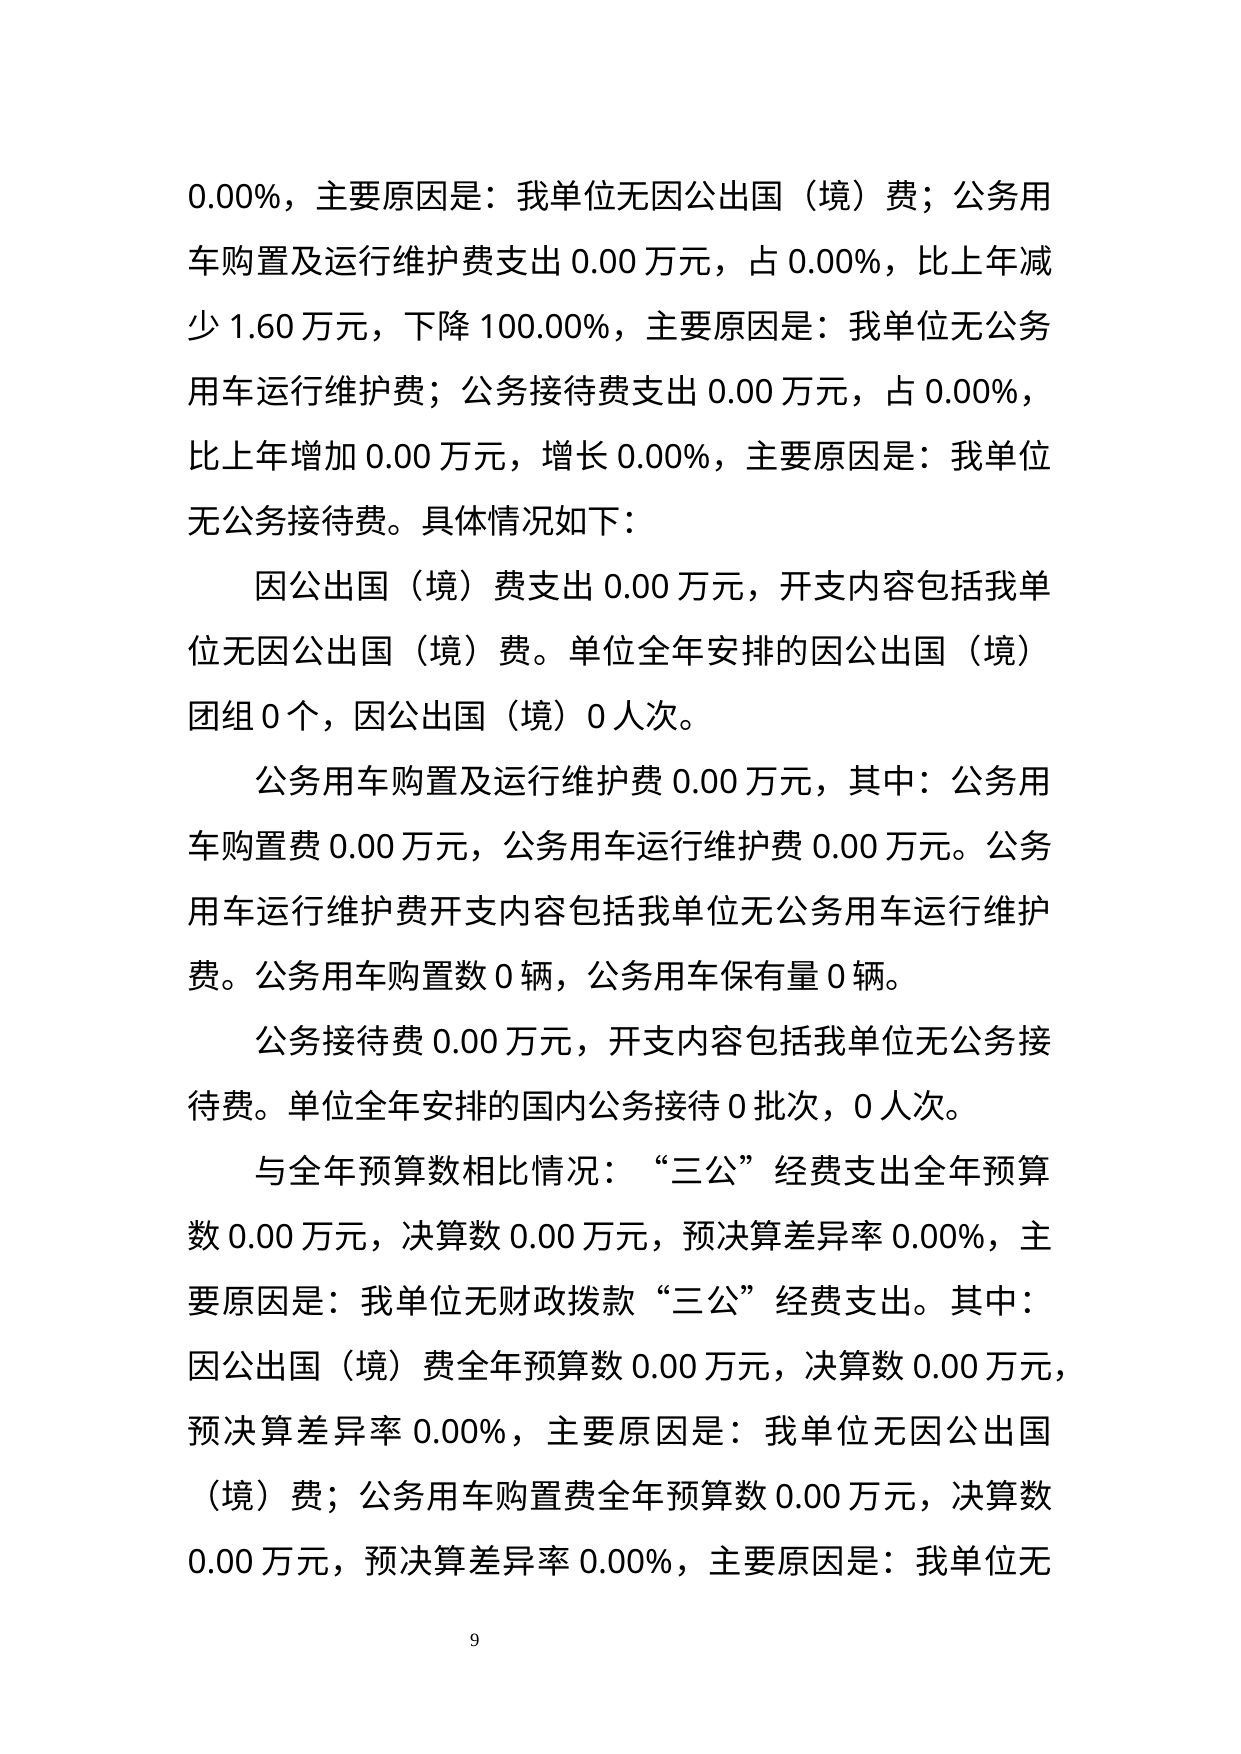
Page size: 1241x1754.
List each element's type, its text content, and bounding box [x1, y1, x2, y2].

text 因公出国（境）费支出0.00万元，开支内容包括我单位无因公出国（境）费。单位全年安排的因公出国（境）团组0个，因公出国（境）0人次。 [187, 552, 1053, 747]
text 公务用车购置及运行维护费0.00万元，其中：公务用车购置费0.00万元，公务用车运行维护费0.00万元。公务用车运行维护费开支内容包括我单位无公务用车运行维护费。公务用车购置数0辆，公务用车保有量0辆。 [187, 747, 1053, 1007]
text 公务接待费0.00万元，开支内容包括我单位无公务接待费。单位全年安排的国内公务接待0批次，0人次。 [187, 1007, 1053, 1137]
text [187, 162, 1053, 552]
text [187, 1137, 1053, 1592]
